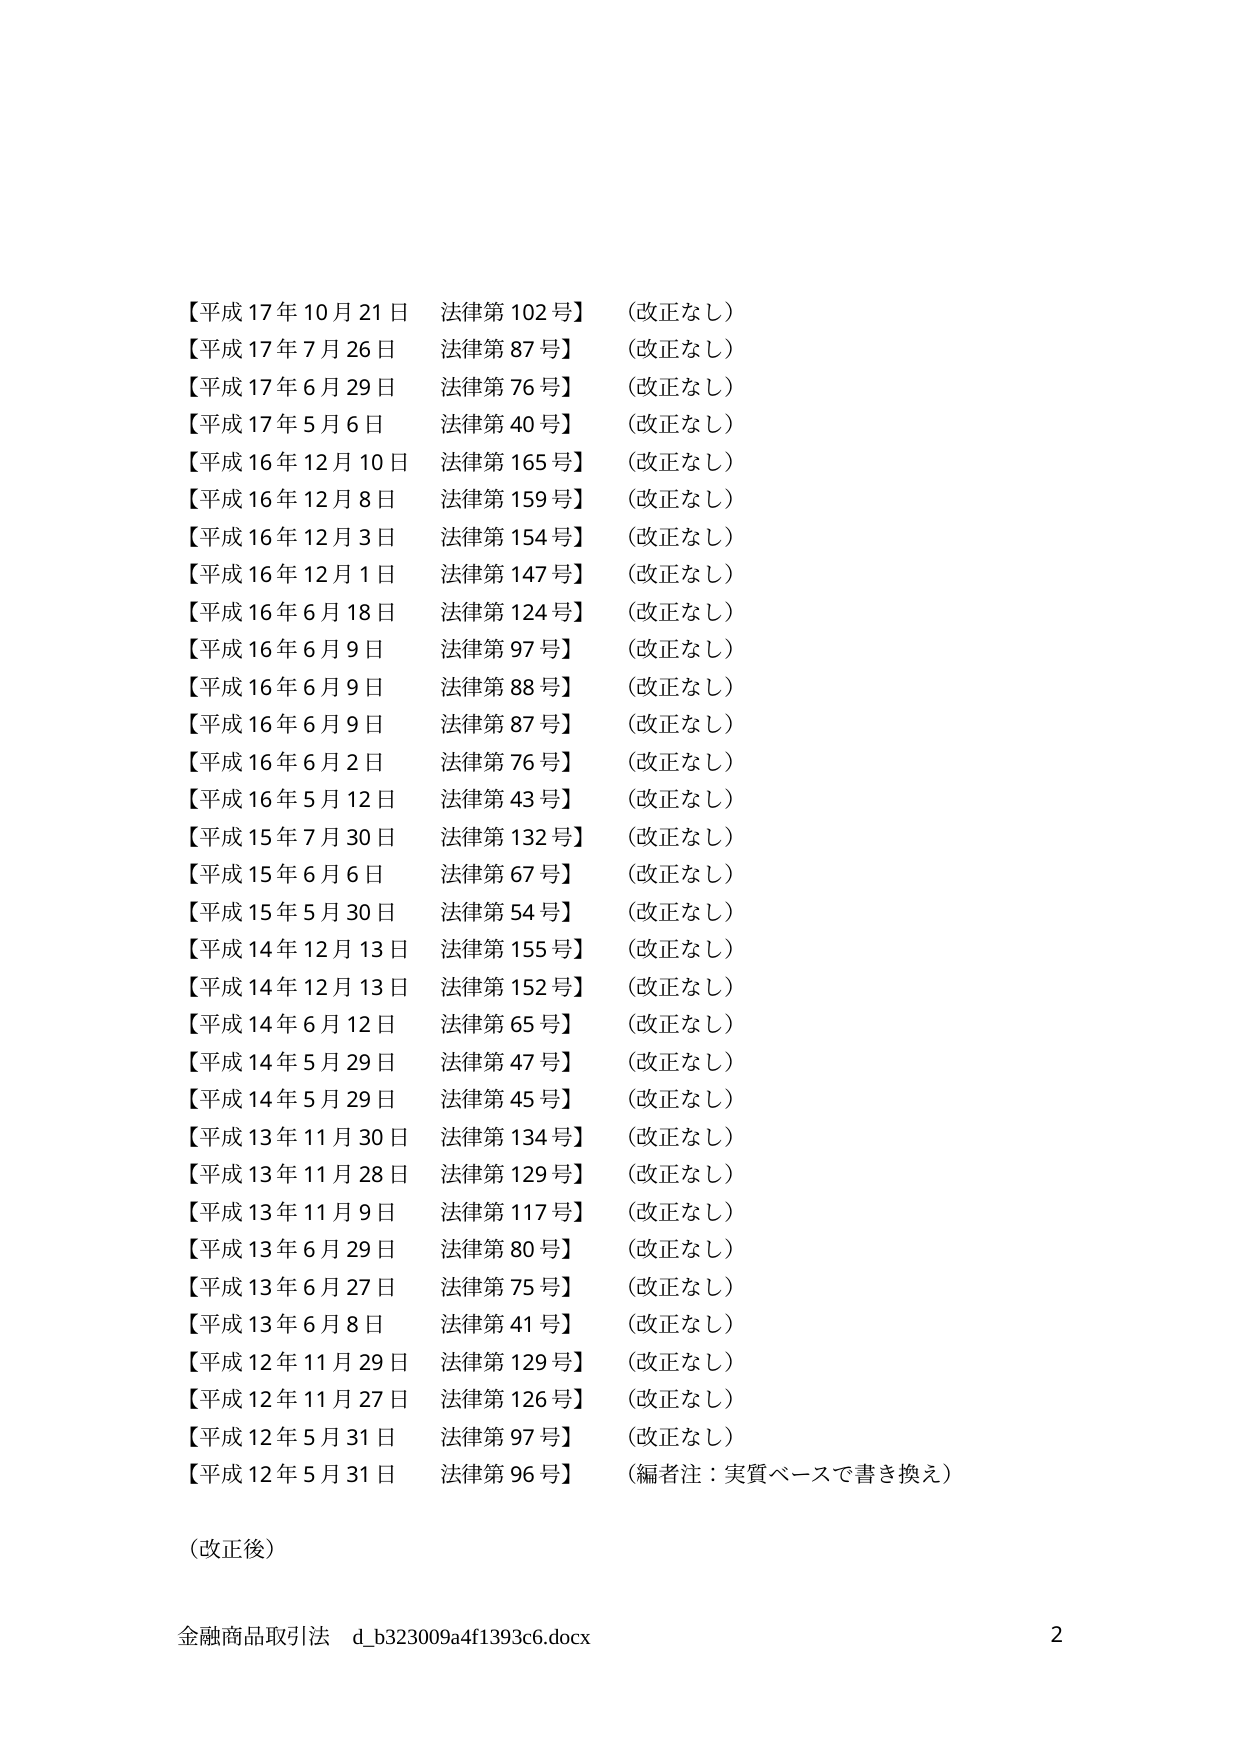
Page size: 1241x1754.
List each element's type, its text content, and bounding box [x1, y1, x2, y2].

text 【平成16年12月3日 法律第154号】 （改正なし） [177, 517, 1063, 554]
text 【平成16年12月1日 法律第147号】 （改正なし） [177, 554, 1063, 592]
text 【平成17年10月21日 法律第102号】 （改正なし） [177, 292, 1063, 329]
text 【平成13年11月28日 法律第129号】 （改正なし） [177, 1154, 1063, 1192]
text 【平成16年12月10日 法律第165号】 （改正なし） [177, 442, 1063, 479]
text 【平成16年6月9日 法律第97号】 （改正なし） [177, 629, 1063, 667]
text 【平成14年5月29日 法律第45号】 （改正なし） [177, 1079, 1063, 1117]
text 【平成14年6月12日 法律第65号】 （改正なし） [177, 1004, 1063, 1042]
text 【平成16年6月9日 法律第87号】 （改正なし） [177, 704, 1063, 742]
text 【平成14年5月29日 法律第47号】 （改正なし） [177, 1042, 1063, 1079]
text 【平成17年7月26日 法律第87号】 （改正なし） [177, 329, 1063, 367]
text 【平成13年6月27日 法律第75号】 （改正なし） [177, 1267, 1063, 1304]
text 【平成13年6月8日 法律第41号】 （改正なし） [177, 1304, 1063, 1342]
text 【平成14年12月13日 法律第155号】 （改正なし） [177, 929, 1063, 967]
text 【平成13年11月9日 法律第117号】 （改正なし） [177, 1192, 1063, 1229]
text 【平成16年12月8日 法律第159号】 （改正なし） [177, 479, 1063, 517]
text 【平成16年6月9日 法律第88号】 （改正なし） [177, 667, 1063, 704]
text 【平成14年12月13日 法律第152号】 （改正なし） [177, 967, 1063, 1004]
text 【平成16年6月2日 法律第76号】 （改正なし） [177, 742, 1063, 779]
text 【平成12年11月29日 法律第129号】 （改正なし） [177, 1342, 1063, 1379]
text 【平成15年5月30日 法律第54号】 （改正なし） [177, 892, 1063, 929]
text 【平成15年6月6日 法律第67号】 （改正なし） [177, 854, 1063, 892]
text 【平成12年5月31日 法律第97号】 （改正なし） [177, 1417, 1063, 1454]
text 【平成15年7月30日 法律第132号】 （改正なし） [177, 817, 1063, 854]
text 【平成16年6月18日 法律第124号】 （改正なし） [177, 592, 1063, 629]
text 【平成13年6月29日 法律第80号】 （改正なし） [177, 1229, 1063, 1267]
text 【平成12年11月27日 法律第126号】 （改正なし） [177, 1379, 1063, 1417]
text 【平成13年11月30日 法律第134号】 （改正なし） [177, 1117, 1063, 1154]
text 【平成16年5月12日 法律第43号】 （改正なし） [177, 779, 1063, 817]
text 【平成12年5月31日 法律第96号】 （編者注：実質ベースで書き換え） [177, 1454, 1063, 1492]
text 【平成17年6月29日 法律第76号】 （改正なし） [177, 367, 1063, 404]
text 【平成17年5月6日 法律第40号】 （改正なし） [177, 404, 1063, 442]
text （改正後） [177, 1529, 1063, 1567]
